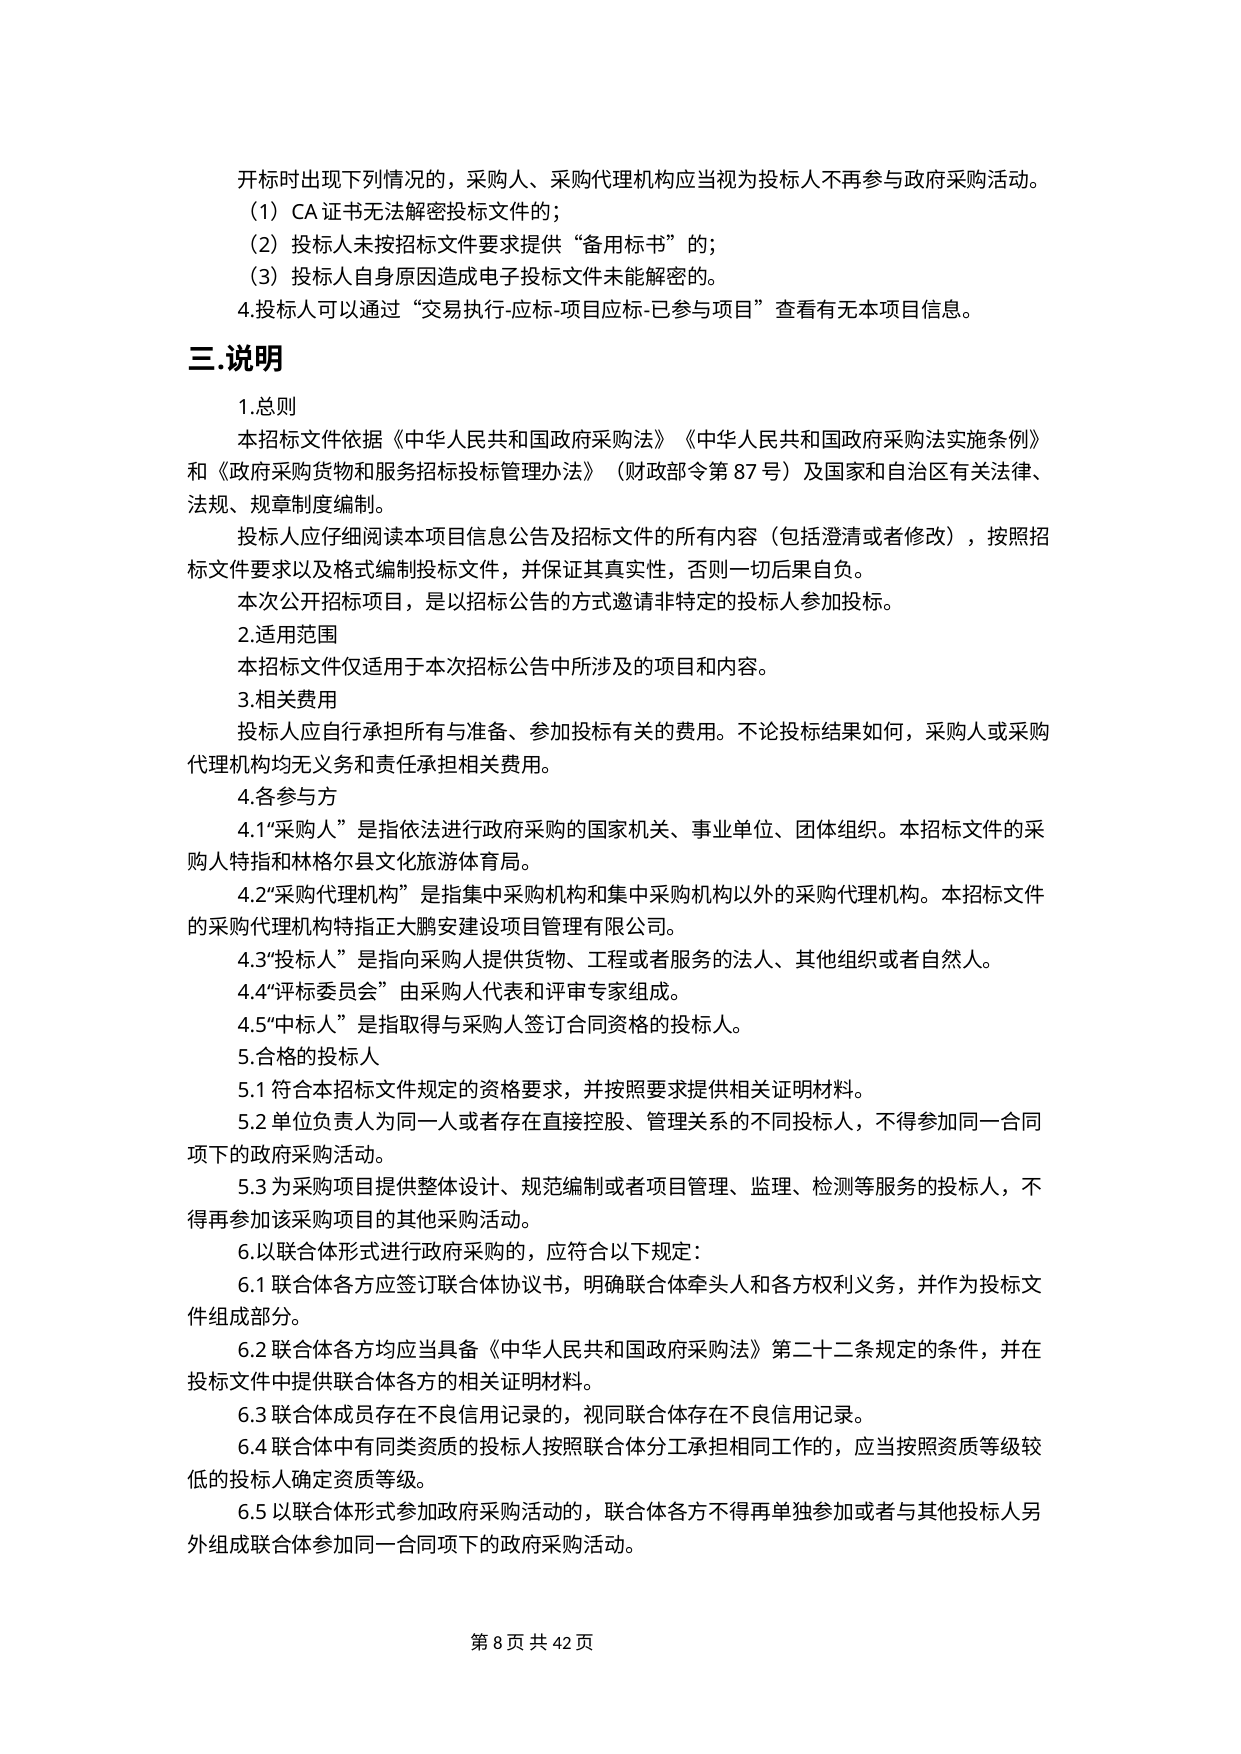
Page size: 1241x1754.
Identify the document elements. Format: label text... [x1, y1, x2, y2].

text 4.5“中标人”是指取得与采购人签订合同资格的投标人。 [187, 1007, 1053, 1039]
text 5.1符合本招标文件规定的资格要求，并按照要求提供相关证明材料。 [187, 1072, 1053, 1104]
text 4.各参与方 [187, 779, 1053, 812]
text 本次公开招标项目，是以招标公告的方式邀请非特定的投标人参加投标。 [187, 584, 1053, 617]
text 本招标文件仅适用于本次招标公告中所涉及的项目和内容。 [187, 649, 1053, 682]
text 本招标文件依据《中华人民共和国政府采购法》《中华人民共和国政府采购法实施条例》和《政府采购货物和服务招标投标管理办法》（财政部令第87号）及国家和自治区有关法律、法规、规章制度编制。 [187, 422, 1053, 519]
text 5.3为采购项目提供整体设计、规范编制或者项目管理、监理、检测等服务的投标人，不得再参加该采购项目的其他采购活动。 [187, 1169, 1053, 1234]
text 1.总则 [187, 389, 1053, 422]
text 开标时出现下列情况的，采购人、采购代理机构应当视为投标人不再参与政府采购活动。 [187, 162, 1053, 194]
text 3.相关费用 [187, 682, 1053, 714]
text 5.2单位负责人为同一人或者存在直接控股、管理关系的不同投标人，不得参加同一合同项下的政府采购活动。 [187, 1104, 1053, 1169]
text 6.4联合体中有同类资质的投标人按照联合体分工承担相同工作的，应当按照资质等级较低的投标人确定资质等级。 [187, 1429, 1053, 1494]
text 6.以联合体形式进行政府采购的，应符合以下规定： [187, 1234, 1053, 1267]
text （3）投标人自身原因造成电子投标文件未能解密的。 [187, 259, 1053, 292]
text （2）投标人未按招标文件要求提供“备用标书”的； [187, 227, 1053, 259]
text 5.合格的投标人 [187, 1039, 1053, 1072]
text 6.3联合体成员存在不良信用记录的，视同联合体存在不良信用记录。 [187, 1397, 1053, 1429]
text 投标人应自行承担所有与准备、参加投标有关的费用。不论投标结果如何，采购人或采购代理机构均无义务和责任承担相关费用。 [187, 714, 1053, 779]
text 2.适用范围 [187, 617, 1053, 649]
text 4.1“采购人”是指依法进行政府采购的国家机关、事业单位、团体组织。本招标文件的采购人特指和林格尔县文化旅游体育局。 [187, 812, 1053, 877]
text 6.1联合体各方应签订联合体协议书，明确联合体牵头人和各方权利义务，并作为投标文件组成部分。 [187, 1267, 1053, 1332]
text 4.3“投标人”是指向采购人提供货物、工程或者服务的法人、其他组织或者自然人。 [187, 942, 1053, 974]
text 三.说明 [187, 324, 1053, 389]
text 投标人应仔细阅读本项目信息公告及招标文件的所有内容（包括澄清或者修改），按照招标文件要求以及格式编制投标文件，并保证其真实性，否则一切后果自负。 [187, 519, 1053, 584]
text 4.投标人可以通过“交易执行-应标-项目应标-已参与项目”查看有无本项目信息。 [187, 292, 1053, 324]
text 6.5以联合体形式参加政府采购活动的，联合体各方不得再单独参加或者与其他投标人另外组成联合体参加同一合同项下的政府采购活动。 [187, 1494, 1053, 1559]
text （1）CA证书无法解密投标文件的； [187, 194, 1053, 227]
text 4.4“评标委员会”由采购人代表和评审专家组成。 [187, 974, 1053, 1007]
text 4.2“采购代理机构”是指集中采购机构和集中采购机构以外的采购代理机构。本招标文件的采购代理机构特指正大鹏安建设项目管理有限公司。 [187, 877, 1053, 942]
text 6.2联合体各方均应当具备《中华人民共和国政府采购法》第二十二条规定的条件，并在投标文件中提供联合体各方的相关证明材料。 [187, 1332, 1053, 1397]
